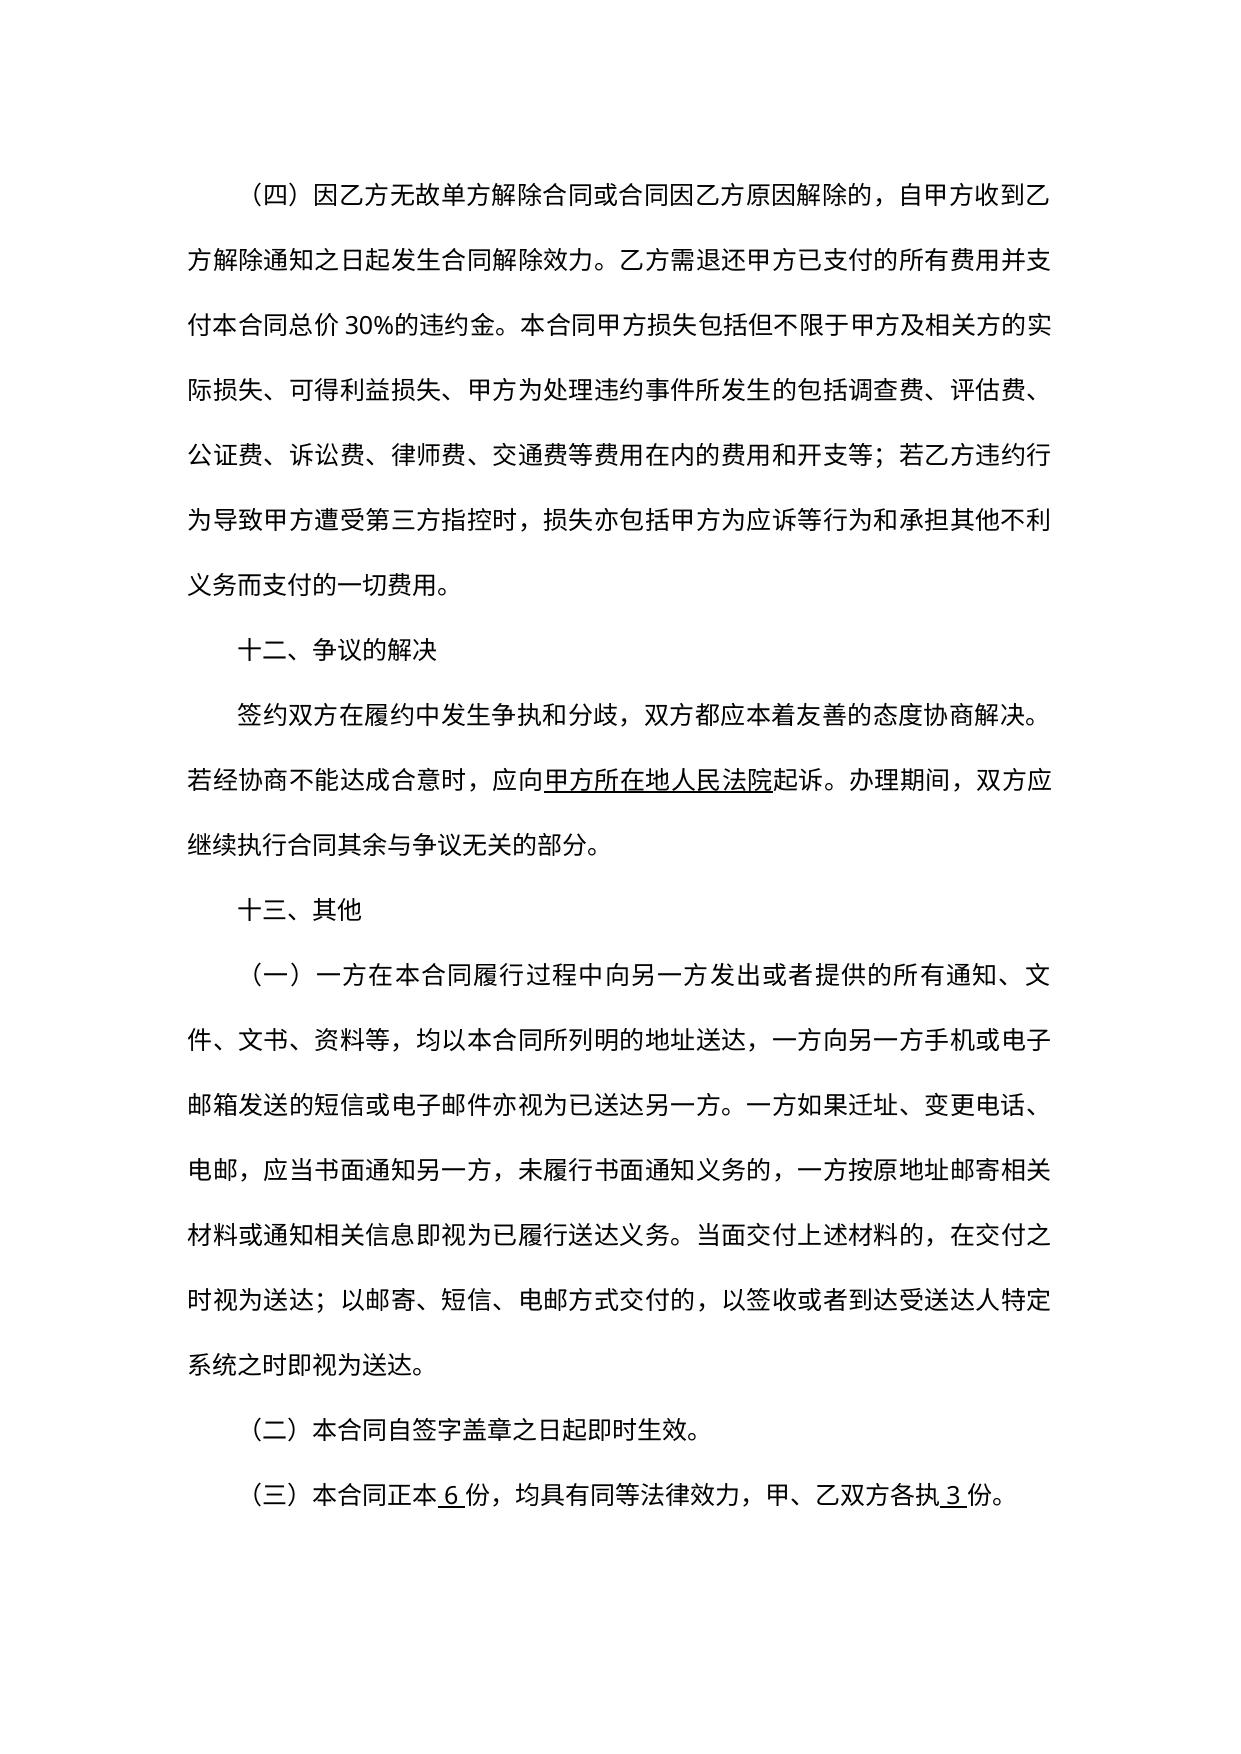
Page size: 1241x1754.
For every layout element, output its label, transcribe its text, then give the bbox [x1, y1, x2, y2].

text （四）因乙方无故单方解除合同或合同因乙方原因解除的，自甲方收到乙方解除通知之日起发生合同解除效力。乙方需退还甲方已支付的所有费用并支付本合同总价30%的违约金。本合同甲方损失包括但不限于甲方及相关方的实际损失、可得利益损失、甲方为处理违约事件所发生的包括调查费、评估费、公证费、诉讼费、律师费、交通费等费用在内的费用和开支等；若乙方违约行为导致甲方遭受第三方指控时，损失亦包括甲方为应诉等行为和承担其他不利义务而支付的一切费用。 [187, 162, 1053, 617]
text （一）一方在本合同履行过程中向另一方发出或者提供的所有通知、文件、文书、资料等，均以本合同所列明的地址送达，一方向另一方手机或电子邮箱发送的短信或电子邮件亦视为已送达另一方。一方如果迁址、变更电话、电邮，应当书面通知另一方，未履行书面通知义务的，一方按原地址邮寄相关材料或通知相关信息即视为已履行送达义务。当面交付上述材料的，在交付之时视为送达；以邮寄、短信、电邮方式交付的，以签收或者到达受送达人特定系统之时即视为送达。 [187, 942, 1053, 1397]
text 十三、其他 [187, 877, 1053, 942]
text 十二、争议的解决 [187, 617, 1053, 682]
text （三）本合同正本 6 份，均具有同等法律效力，甲、乙双方各执 3 份。 [187, 1462, 1053, 1527]
text 签约双方在履约中发生争执和分歧，双方都应本着友善的态度协商解决。若经协商不能达成合意时，应向甲方所在地人民法院起诉。办理期间，双方应继续执行合同其余与争议无关的部分。 [187, 682, 1053, 877]
text （二）本合同自签字盖章之日起即时生效。 [187, 1397, 1053, 1462]
